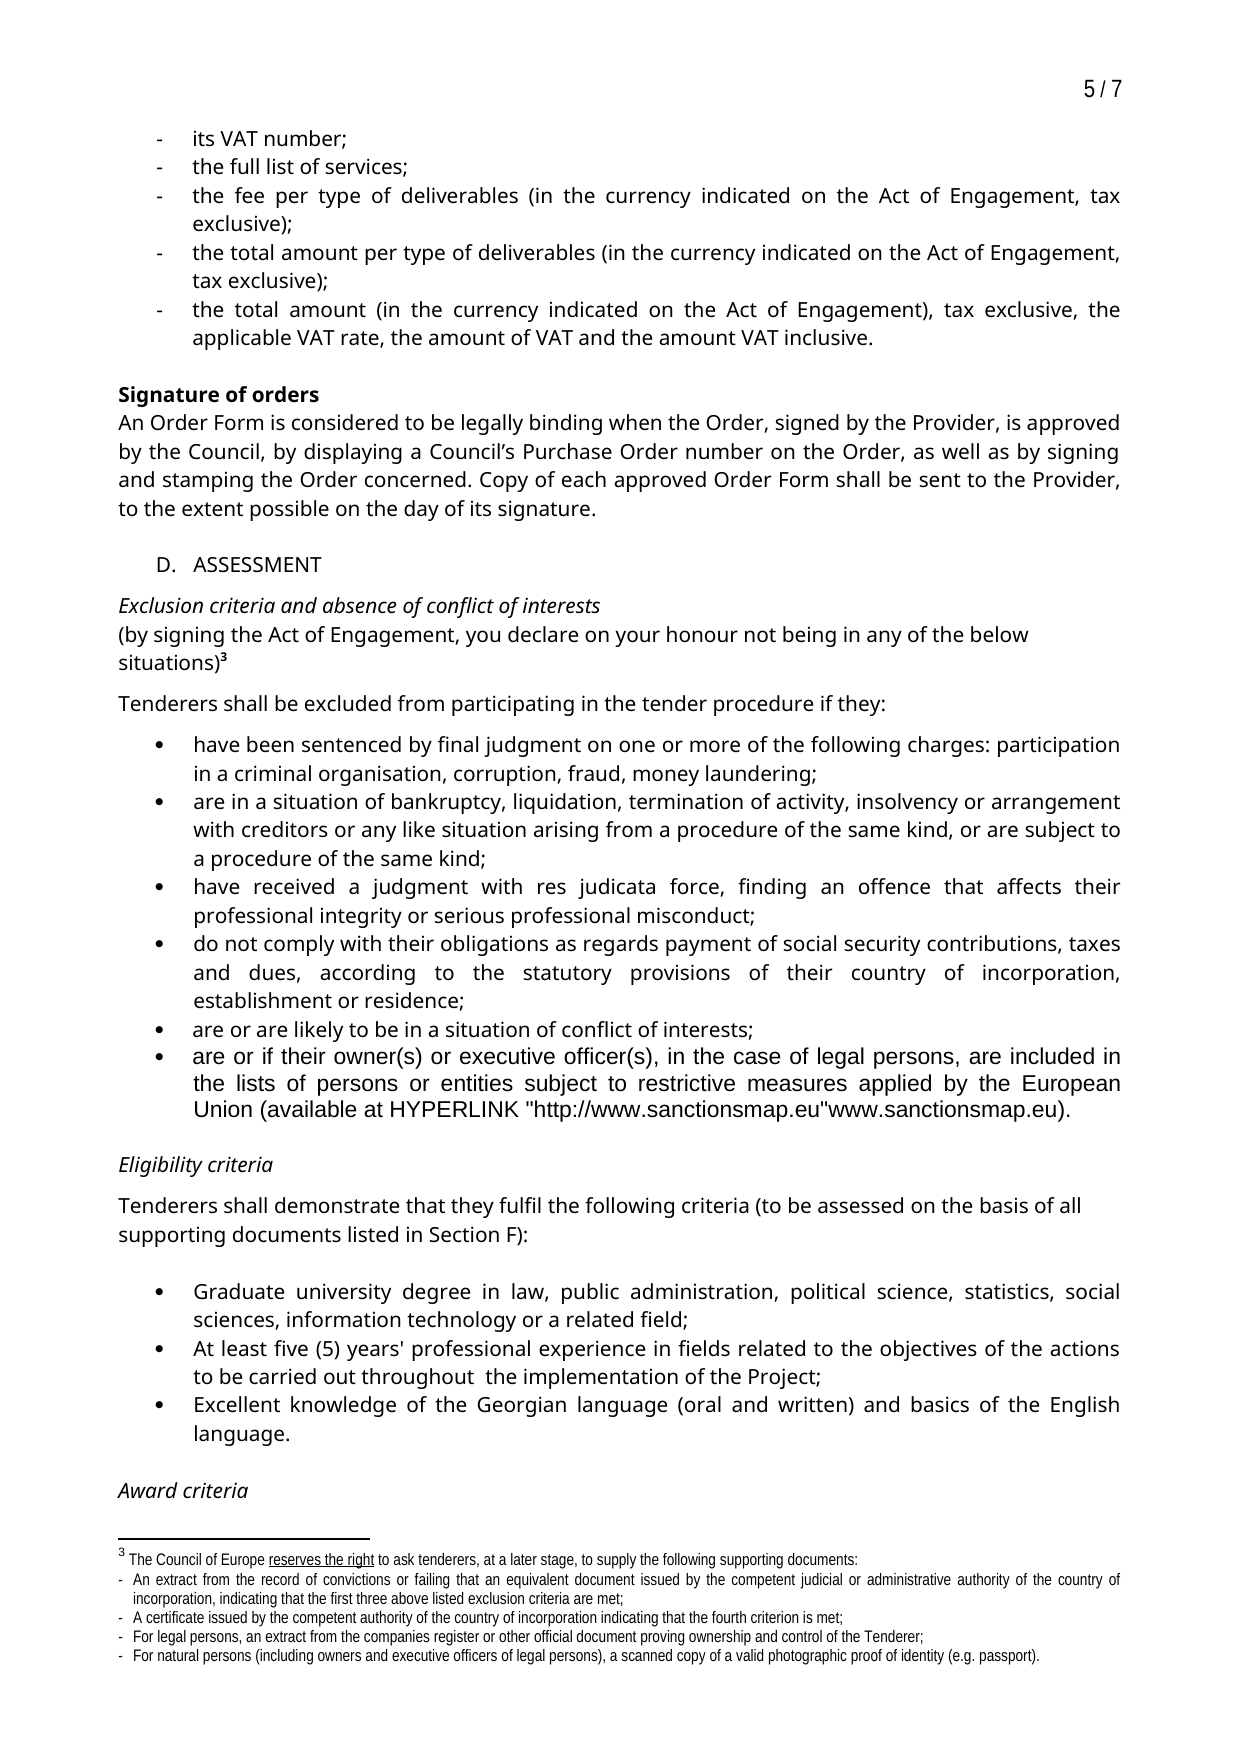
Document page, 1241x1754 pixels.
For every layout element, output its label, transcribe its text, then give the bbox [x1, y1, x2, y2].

text Exclusion criteria and absence of conflict of interests [118, 592, 1122, 620]
text Tenderers shall demonstrate that they fulfil the following criteria (to be assessed on the basis of all supporting documents listed in Section F): [118, 1192, 1122, 1248]
text Tenderers shall be excluded from participating in the tender procedure if they: [118, 689, 1122, 718]
text Signature of orders [118, 380, 1122, 408]
list Excellent knowledge of the Georgian language (oral and written) and basics of the English language. [156, 1391, 1122, 1447]
list Graduate university degree in law, public administration, political science, statistics, social sciences, information technology or a related field; [156, 1277, 1122, 1334]
list do not comply with their obligations as regards payment of social security contributions, taxes and dues, according to the statutory provisions of their country of incorporation, establishment or residence; [156, 929, 1122, 1015]
text - the full list of services; [156, 152, 1122, 181]
text - the total amount (in the currency indicated on the Act of Engagement), tax exclusive, the applicable VAT rate, the amount of VAT and the amount VAT inclusive. [156, 295, 1122, 352]
list are or are likely to be in a situation of conflict of interests; [156, 1015, 1122, 1043]
list have received a judgment with res judicata force, finding an offence that affects their professional integrity or serious professional misconduct; [156, 872, 1122, 929]
list are in a situation of bankruptcy, liquidation, termination of activity, insolvency or arrangement with creditors or any like situation arising from a procedure of the same kind, or are subject to a procedure of the same kind; [156, 787, 1122, 872]
text An Order Form is considered to be legally binding when the Order, signed by the Provider, is approved by the Council, by displaying a Council’s Purchase Order number on the Order, as well as by signing and stamping the Order concerned. Copy of each approved Order Form shall be sent to the Provider, to the extent possible on the day of its signature. [118, 408, 1122, 522]
list ASSESSMENT [156, 551, 1122, 579]
text - its VAT number; [156, 124, 1122, 152]
list At least five (5) years' professional experience in fields related to the objectives of the actions to be carried out throughout the implementation of the Project; [156, 1334, 1122, 1391]
text - the fee per type of deliverables (in the currency indicated on the Act of Engagement, tax exclusive); [156, 181, 1122, 238]
list have been sentenced by final judgment on one or more of the following charges: participation in a criminal organisation, corruption, fraud, money laundering; [156, 730, 1122, 787]
text Award criteria [118, 1476, 1122, 1504]
text (by signing the Act of Engagement, you declare on your honour not being in any of the below situations) [118, 620, 1122, 677]
text Eligibility criteria [118, 1151, 1122, 1179]
text - the total amount per type of deliverables (in the currency indicated on the Act of Engagement, tax exclusive); [156, 238, 1122, 295]
